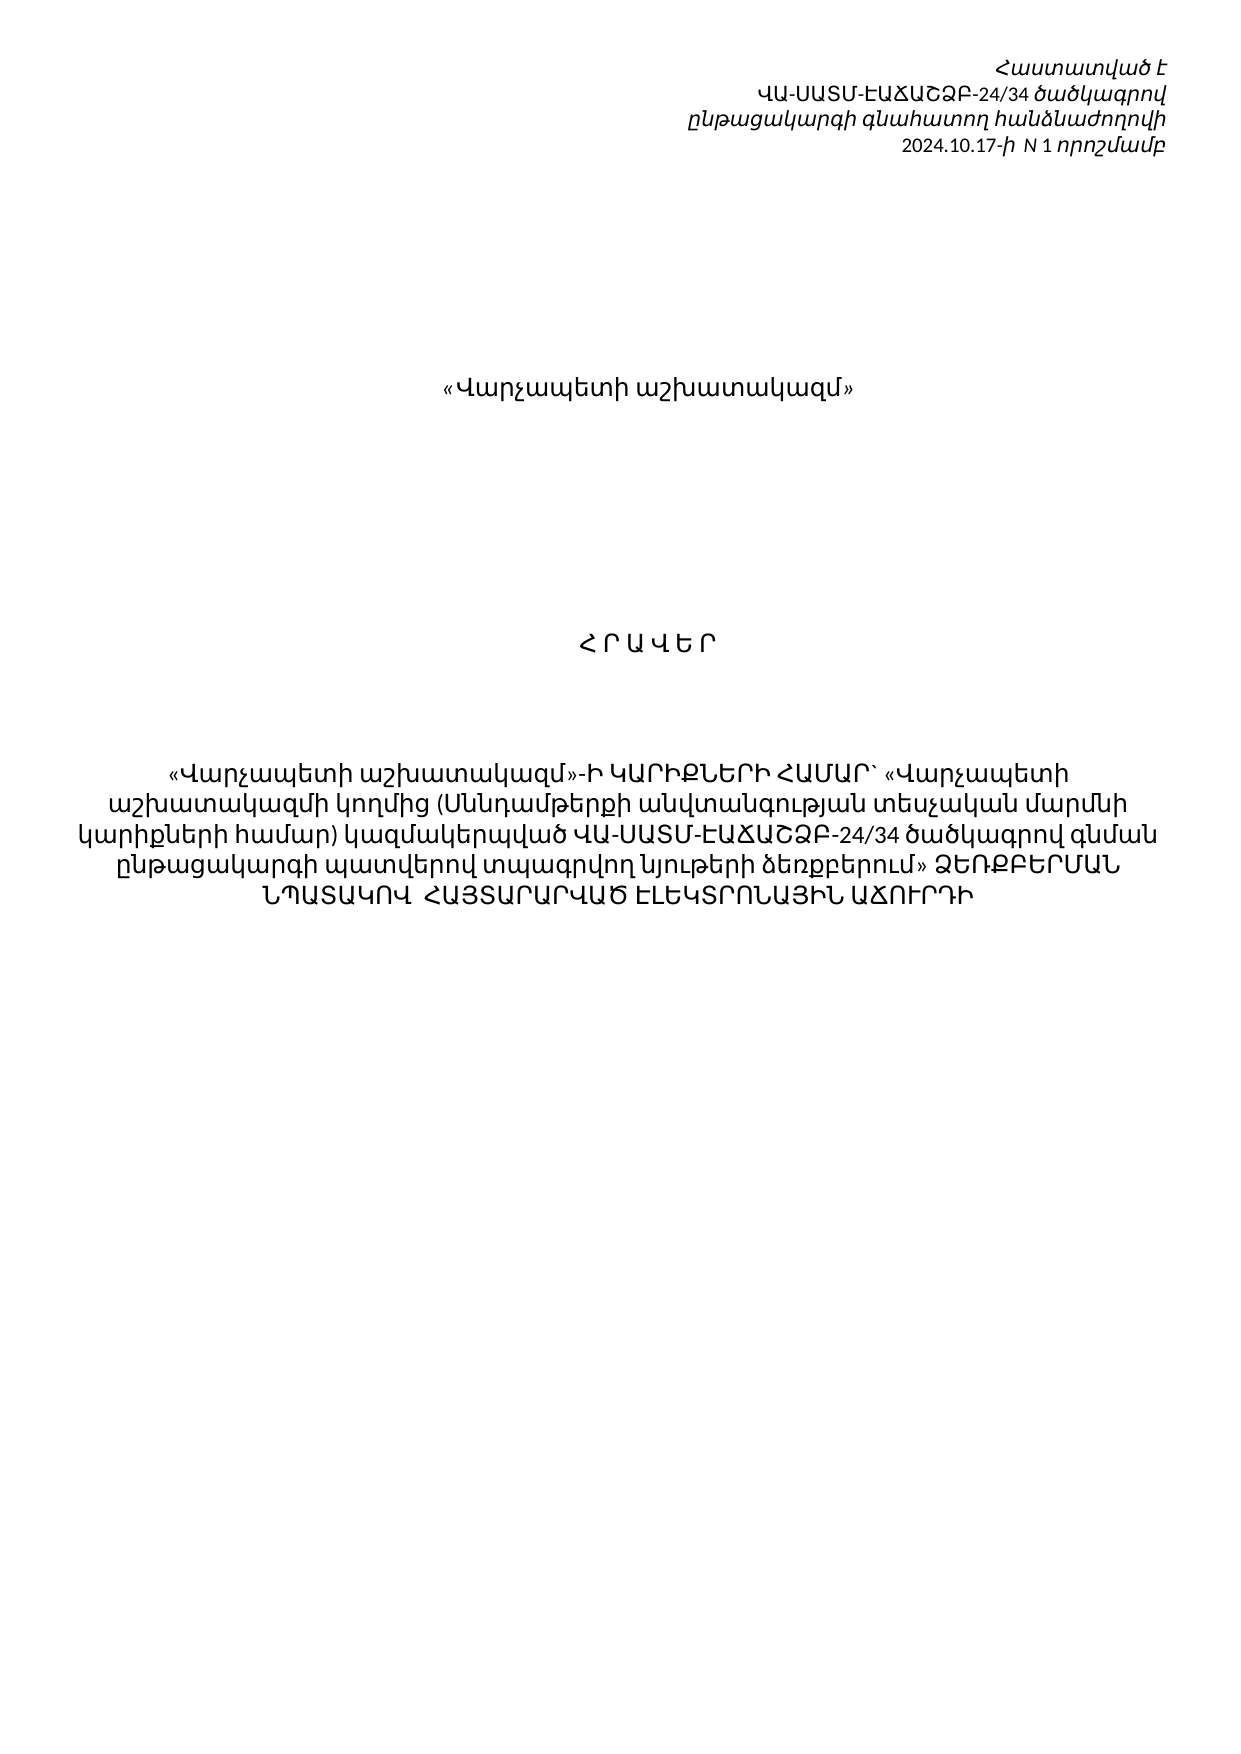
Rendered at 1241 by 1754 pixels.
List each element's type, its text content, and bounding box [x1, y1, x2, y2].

text « Վարչապետի աշխատակազմ» [69, 372, 1167, 403]
text «Վարչապետի աշխատակազմ»-Ի ԿԱՐԻՔՆԵՐԻ ՀԱՄԱՐ` «Վարչապետի աշխատակազմի կողմից (Սննդամթերքի անվտանգության տեսչական մարմնի կարիքների համար) կազմակերպված ՎԱ-ՍԱՏՄ-ԷԱՃԱՇՁԲ-24/34 ծածկագրով գնման ընթացակարգի պատվերով տպագրվող նյութերի ձեռքբերում» ՁԵՌՔԲԵՐՄԱՆ ՆՊԱՏԱԿՈՎ ՀԱՅՏԱՐԱՐՎԱԾ ԷԼԵԿՏՐՈՆԱՅԻՆ ԱՃՈՒՐԴԻ [69, 758, 1167, 910]
text Հաստատված է [69, 56, 1167, 81]
text Հ Ր Ա Վ Ե Ր [69, 629, 1167, 659]
text 2024.10.17 -ի N 1 որոշմամբ [69, 132, 1167, 157]
text ՎԱ-ՍԱՏՄ-ԷԱՃԱՇՁԲ-24/34 ծածկագրով [69, 81, 1167, 106]
text ընթացակարգի գնահատող հանձնաժողովի [69, 106, 1167, 132]
